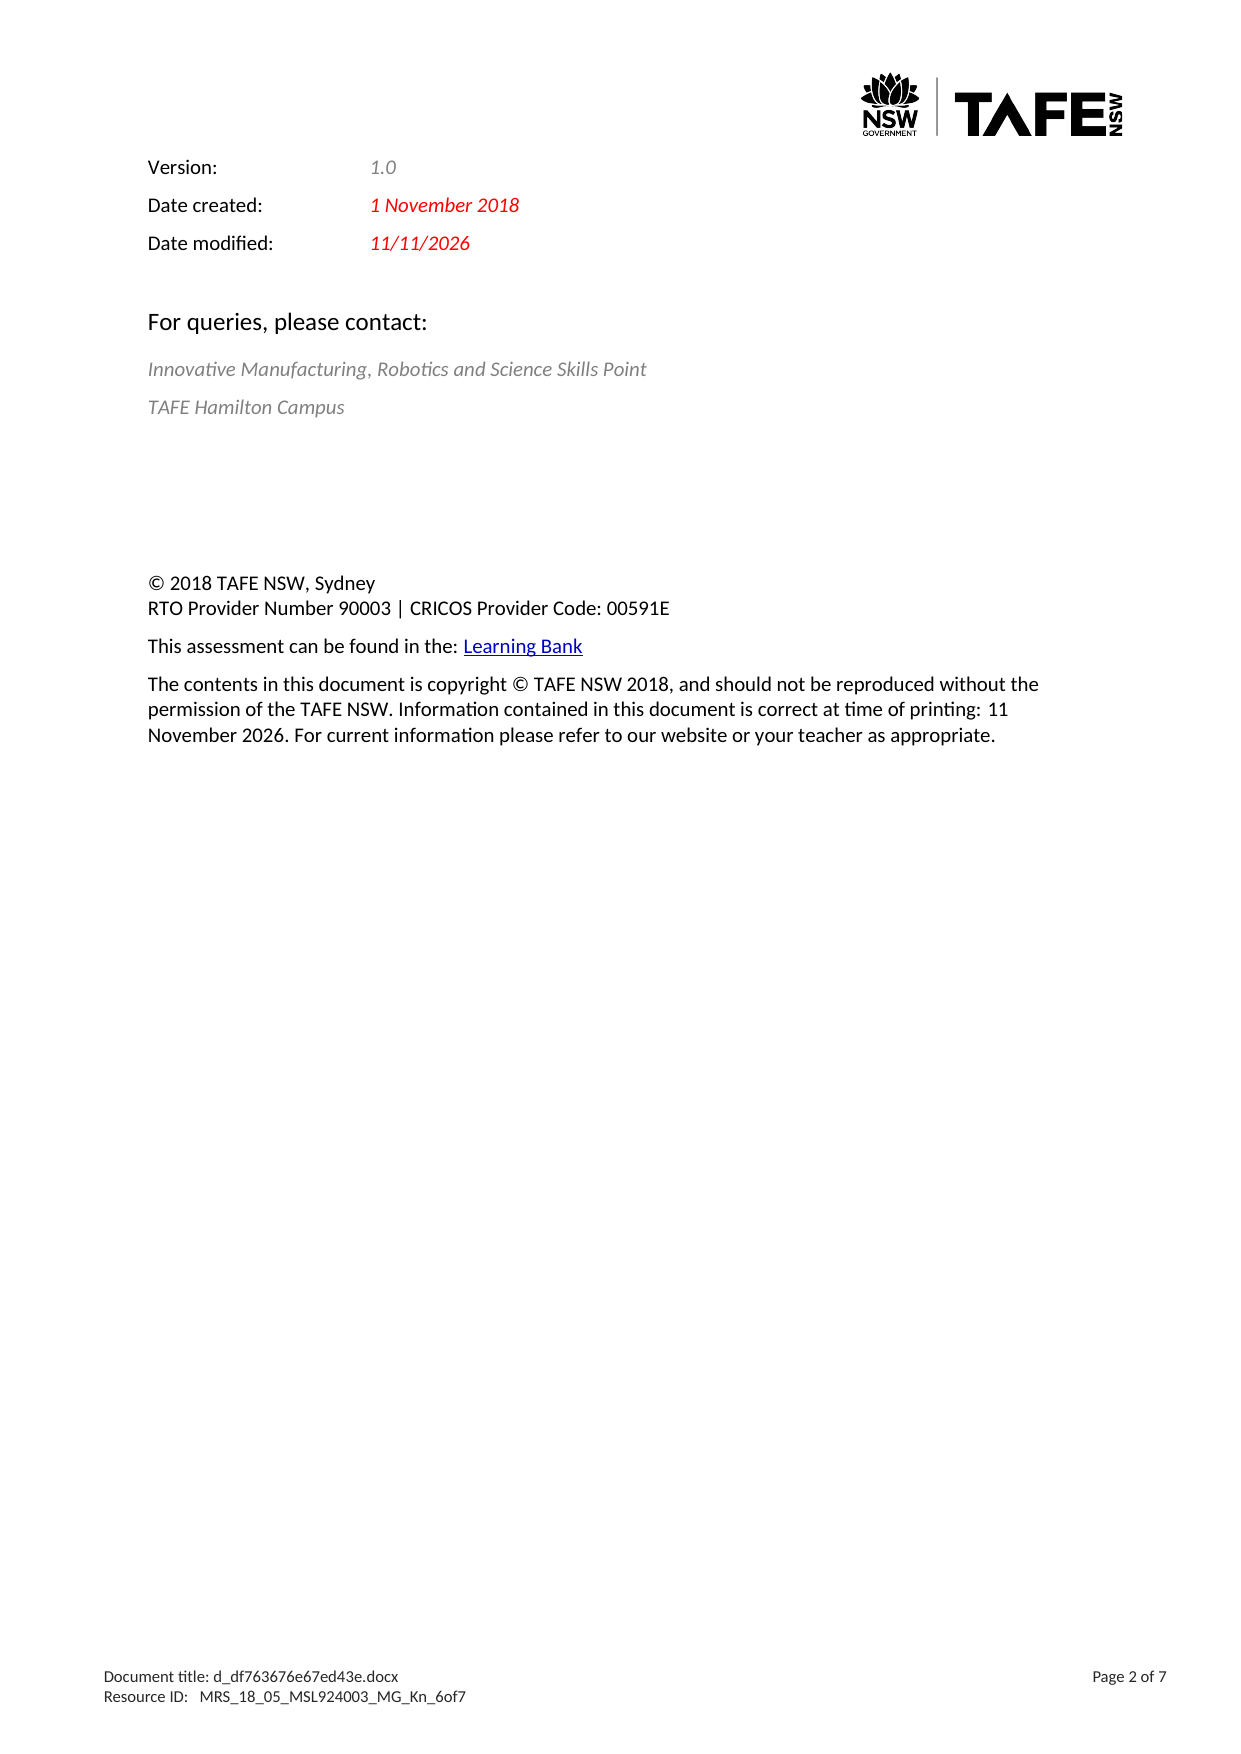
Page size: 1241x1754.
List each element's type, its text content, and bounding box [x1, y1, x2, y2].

text This assessment can be found in the: Learning Bank [148, 633, 1092, 658]
text Date modified: 23/04/2019 [148, 230, 1092, 255]
text TAFE Hamilton Campus [148, 394, 1092, 420]
text The contents in this document is copyright © TAFE NSW 2018, and should not be reproduced without the permission of the TAFE NSW. Information contained in this document is correct at time of printing: 23 April 2019. For current information please refer to our website or your teacher as appropriate. [148, 671, 1092, 747]
text Innovative Manufacturing, Robotics and Science Skills Point [148, 356, 1092, 382]
picture [861, 71, 1123, 137]
text For queries, please contact: [148, 306, 1092, 336]
text Date created: 1 November 2018 [148, 192, 1092, 217]
text © 2018 TAFE NSW, Sydney RTO Provider Number 90003 | CRICOS Provider Code: 00591E [148, 570, 1092, 621]
text Version: 1.0 [148, 154, 1092, 179]
